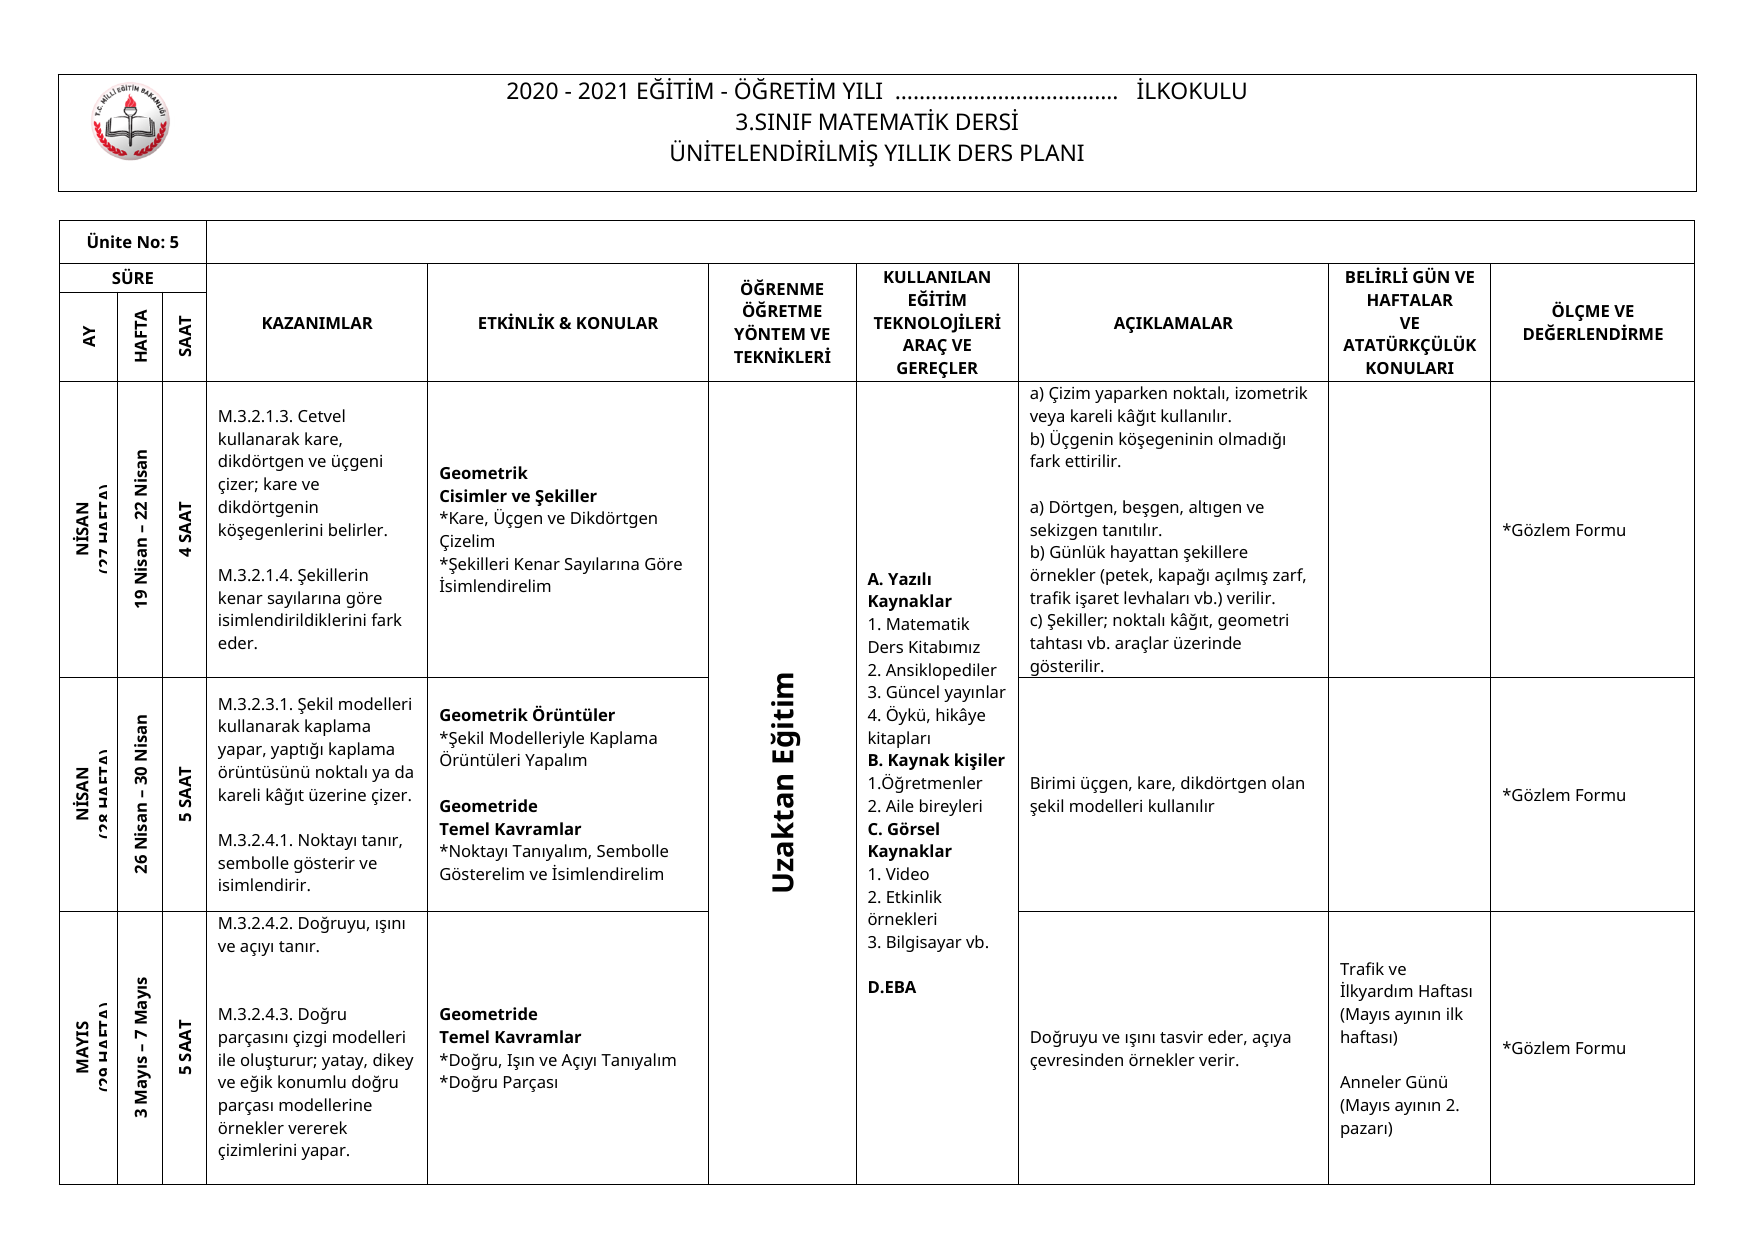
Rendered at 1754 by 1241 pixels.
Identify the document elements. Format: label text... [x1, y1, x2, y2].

table_cell AY [60, 293, 117, 381]
table_cell Trafik ve İlkyardım Haftası (Mayıs ayının ilk haftası) Anneler Günü (Mayıs ayının 2. pazarı) [1329, 912, 1490, 1184]
table_cell [1329, 678, 1490, 911]
table_cell KULLANILAN EĞİTİM TEKNOLOJİLERİ ARAÇ VE GEREÇLER [857, 264, 1018, 381]
table_cell BELİRLİ GÜN VE HAFTALAR VE ATATÜRKÇÜLÜK KONULARI [1329, 264, 1490, 381]
table_cell *Gözlem Formu [1491, 912, 1694, 1184]
table_cell ÖLÇME VE DEĞERLENDİRME [1491, 264, 1694, 381]
table_cell Doğruyu ve ışını tasvir eder, açıya çevresinden örnekler verir. [1019, 912, 1328, 1184]
table_cell AÇIKLAMALAR [1019, 264, 1328, 381]
table_cell A. Yazılı Kaynaklar 1. Matematik Ders Kitabımız 2. Ansiklopediler 3. Güncel yayınlar 4. Öykü, hikâye kitapları B. Kaynak kişiler 1.Öğretmenler 2. Aile bireyleri C. Görsel Kaynaklar 1. Video 2. Etkinlik örnekleri 3. Bilgisayar vb. D.EBA [857, 382, 1018, 1184]
table_cell KAZANIMLAR [207, 264, 427, 381]
table_cell *Gözlem Formu [1491, 678, 1694, 911]
table_cell Uzaktan Eğitim [709, 382, 856, 1184]
table_cell Geometride Temel Kavramlar *Doğru, Işın ve Açıyı Tanıyalım *Doğru Parçası [428, 912, 708, 1184]
table_cell ÖĞRENME ÖĞRETME YÖNTEM VE TEKNİKLERİ [709, 264, 856, 381]
table_cell ETKİNLİK & KONULAR [428, 264, 708, 381]
table_cell HAFTA [118, 293, 162, 381]
table_cell 19 Nisan – 22 Nisan [118, 382, 162, 677]
picture [85, 77, 175, 167]
table_header [207, 221, 1694, 263]
table_cell 5 SAAT [163, 912, 206, 1184]
table_cell [1329, 382, 1490, 677]
table_header Ünite No: 5 [60, 221, 206, 263]
table_cell 5 SAAT [163, 678, 206, 911]
table_cell SAAT [163, 293, 206, 381]
table_cell M.3.2.4.2. Doğruyu, ışını ve açıyı tanır. M.3.2.4.3. Doğru parçasını çizgi modelleri ile oluşturur; yatay, dikey ve eğik konumlu doğru parçası modellerine örnekler vererek çizimlerini yapar. [207, 912, 427, 1184]
table_cell 4 SAAT [163, 382, 206, 677]
table_cell Geometrik Örüntüler *Şekil Modelleriyle Kaplama Örüntüleri Yapalım Geometride Temel Kavramlar *Noktayı Tanıyalım, Sembolle Gösterelim ve İsimlendirelim [428, 678, 708, 911]
table_cell SÜRE [60, 264, 206, 292]
table_cell a) Çizim yaparken noktalı, izometrik veya kareli kâğıt kullanılır. b) Üçgenin köşegeninin olmadığı fark ettirilir. a) Dörtgen, beşgen, altıgen ve sekizgen tanıtılır. b) Günlük hayattan şekillere örnekler (petek, kapağı açılmış zarf, trafik işaret levhaları vb.) verilir. c) Şekiller; noktalı kâğıt, geometri tahtası vb. araçlar üzerinde gösterilir. [1019, 382, 1328, 677]
table_cell NİSAN (28.HAFTA) [60, 678, 117, 911]
table_cell M.3.2.1.3. Cetvel kullanarak kare, dikdörtgen ve üçgeni çizer; kare ve dikdörtgenin köşegenlerini belirler. M.3.2.1.4. Şekillerin kenar sayılarına göre isimlendirildiklerini fark eder. [207, 382, 427, 677]
table_cell Birimi üçgen, kare, dikdörtgen olan şekil modelleri kullanılır [1019, 678, 1328, 911]
table_cell NİSAN (27.HAFTA) [60, 382, 117, 677]
table_cell M.3.2.3.1. Şekil modelleri kullanarak kaplama yapar, yaptığı kaplama örüntüsünü noktalı ya da kareli kâğıt üzerine çizer. M.3.2.4.1. Noktayı tanır, sembolle gösterir ve isimlendirir. [207, 678, 427, 911]
table_cell 3 Mayıs – 7 Mayıs [118, 912, 162, 1184]
table_cell *Gözlem Formu [1491, 382, 1694, 677]
table_cell Geometrik Cisimler ve Şekiller *Kare, Üçgen ve Dikdörtgen Çizelim *Şekilleri Kenar Sayılarına Göre İsimlendirelim [428, 382, 708, 677]
table_cell 26 Nisan – 30 Nisan [118, 678, 162, 911]
table_cell MAYIS (29.HAFTA) [60, 912, 117, 1184]
